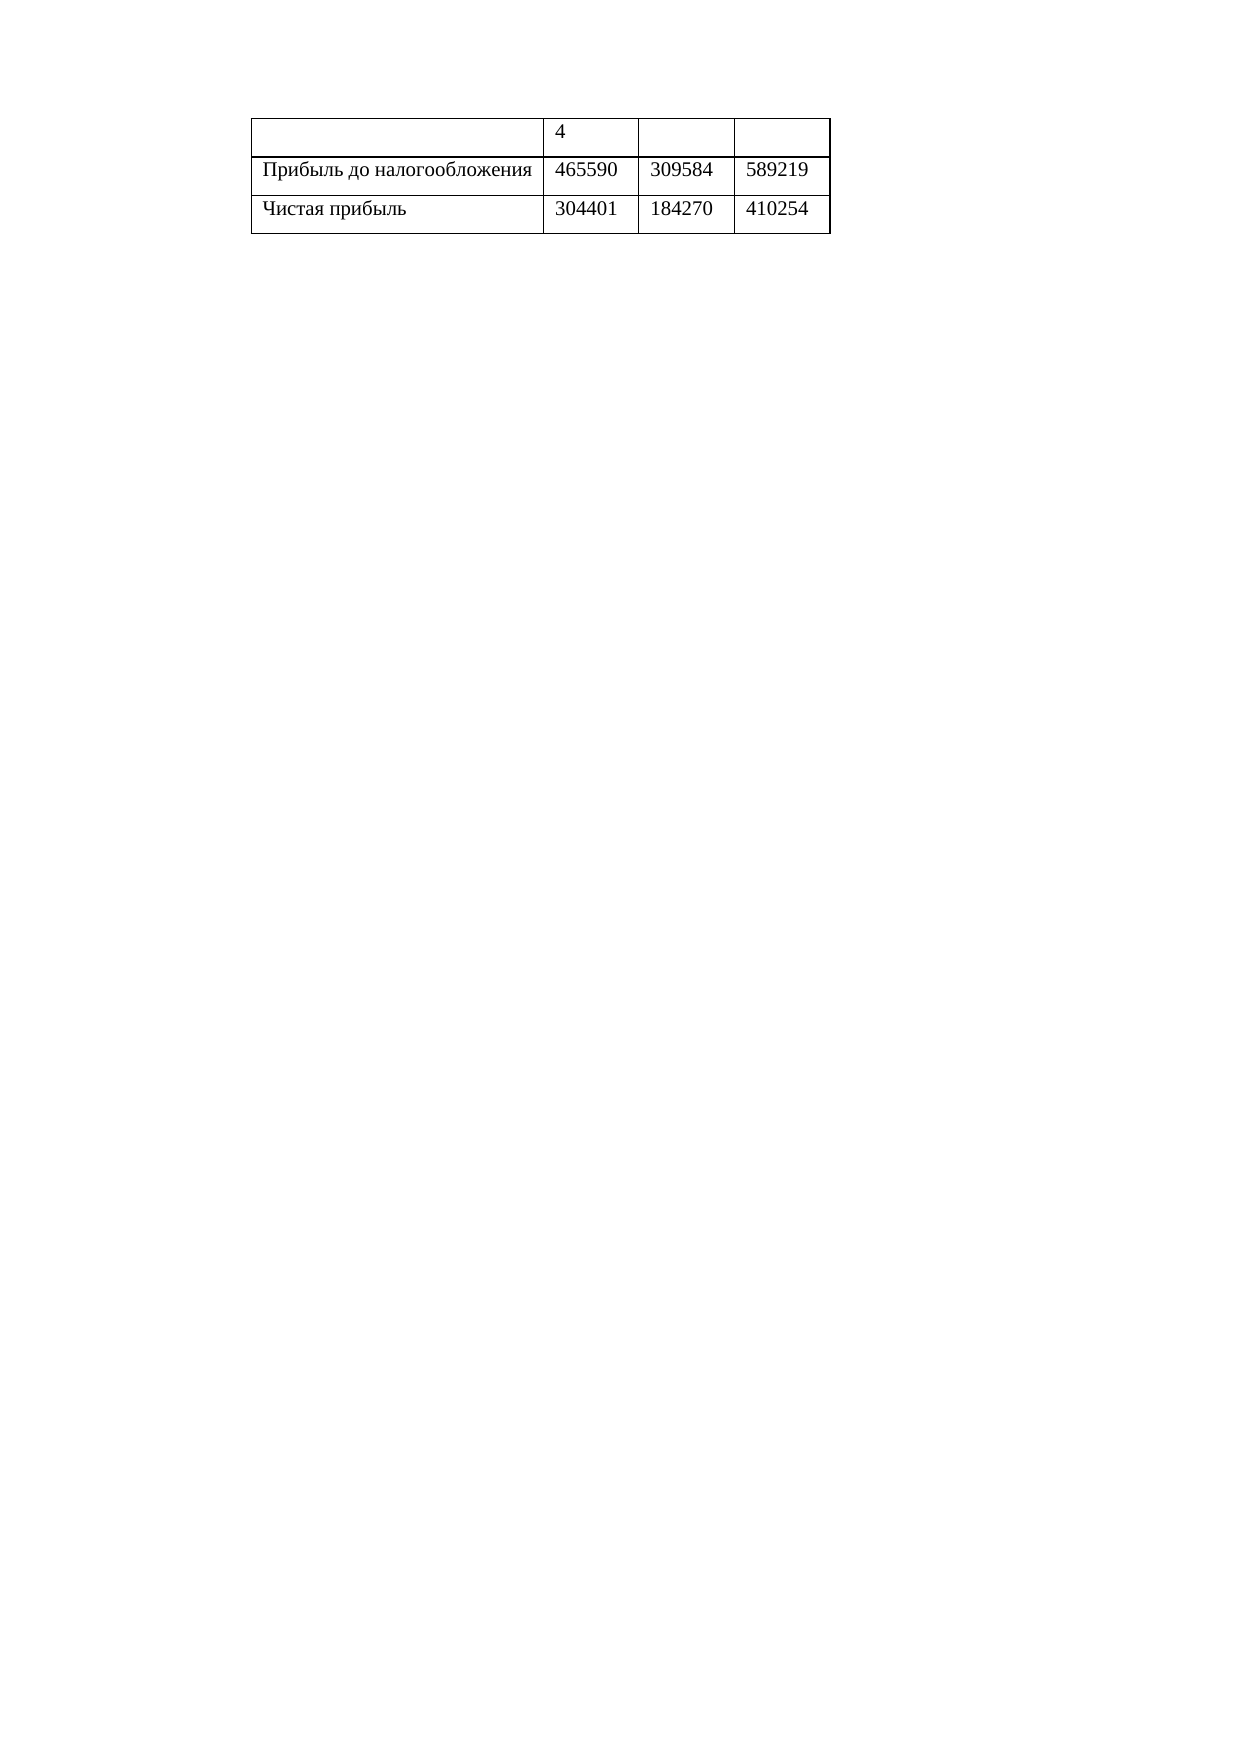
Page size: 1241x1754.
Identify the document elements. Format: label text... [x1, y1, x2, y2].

table_cell 184270 [639, 196, 734, 233]
table_cell 309584 [639, 158, 734, 194]
table_cell Чистая прибыль [252, 196, 543, 233]
table_cell 589219 [735, 158, 829, 194]
table_cell 410254 [735, 196, 829, 233]
table_cell 3762415 [639, 119, 734, 156]
table_cell 3500614 [544, 119, 638, 156]
table_cell Прибыль до налогообложения [252, 158, 543, 194]
table_cell 465590 [544, 158, 638, 194]
table_cell 304401 [544, 196, 638, 233]
table_cell 4039162 [735, 119, 829, 156]
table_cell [252, 119, 543, 156]
